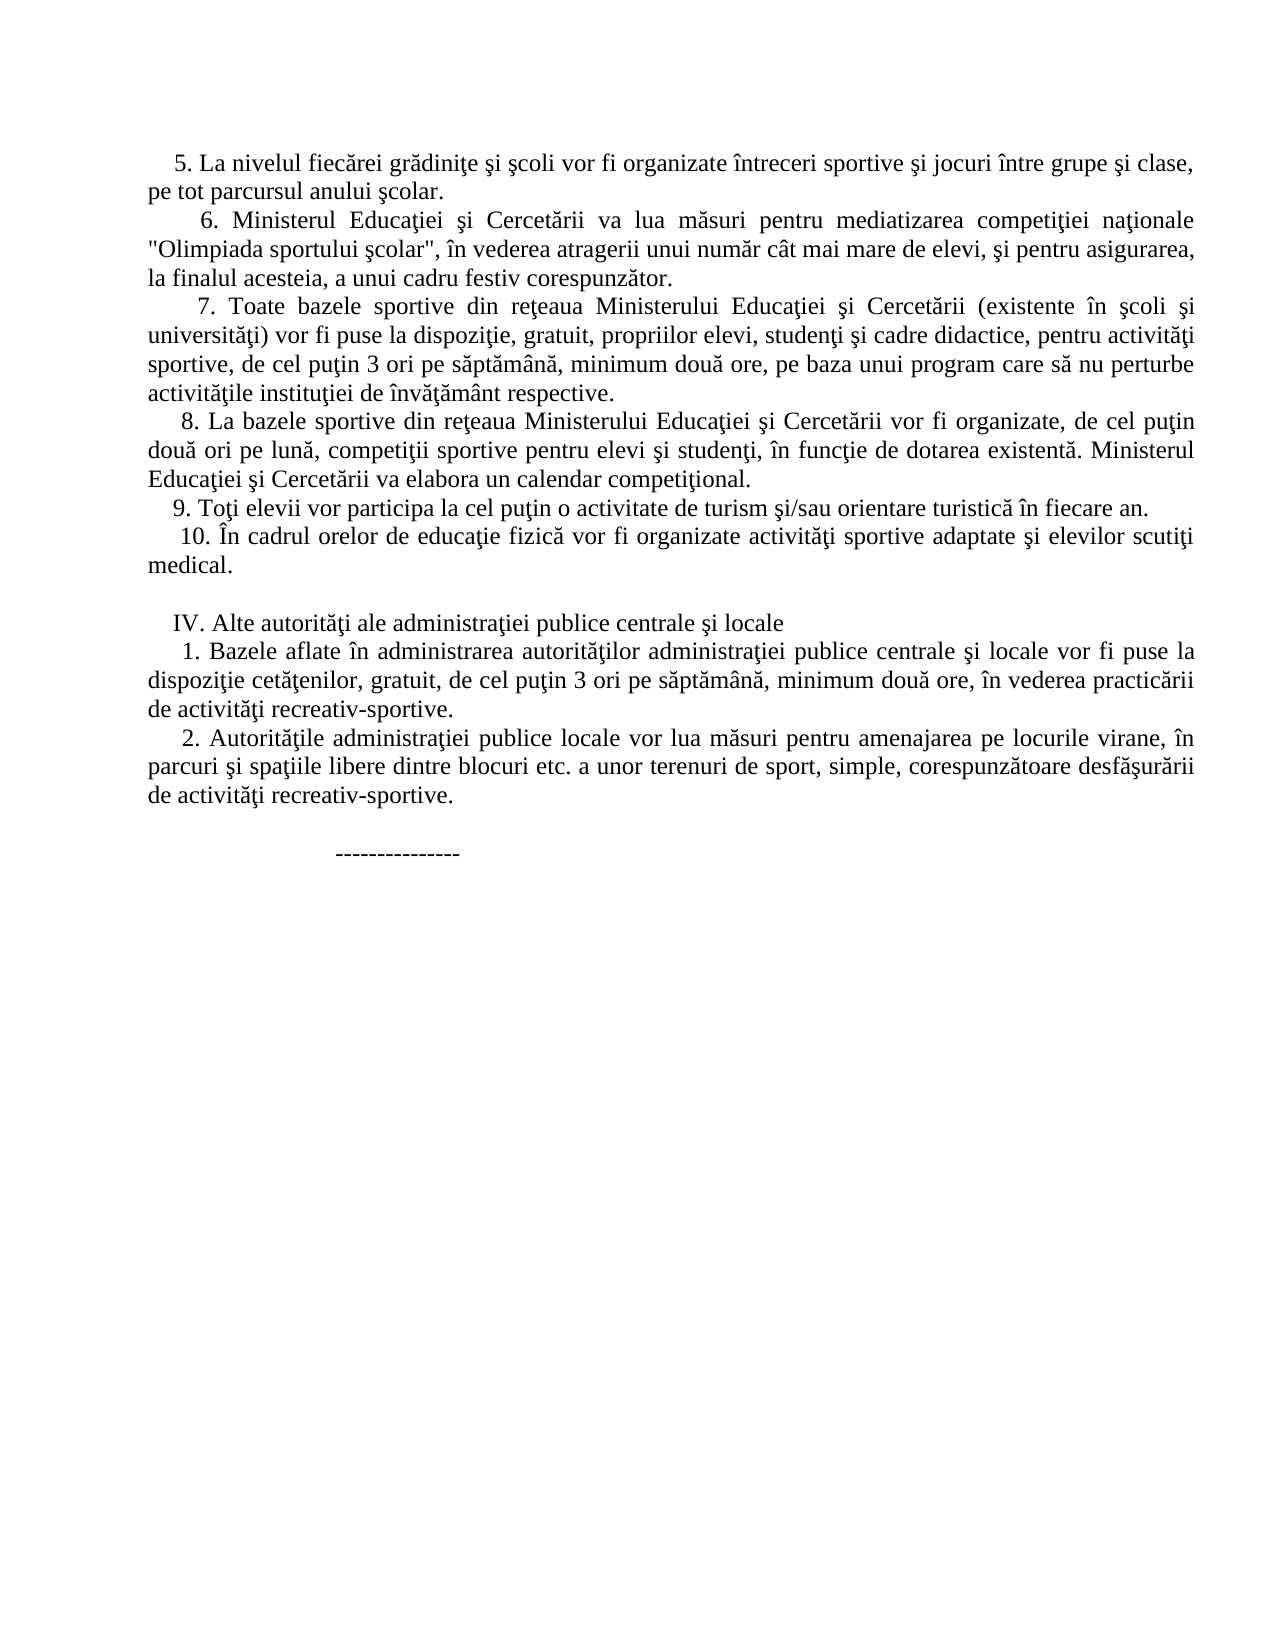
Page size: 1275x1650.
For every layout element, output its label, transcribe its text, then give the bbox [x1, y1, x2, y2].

text 8. La bazele sportive din reţeaua Ministerului Educaţiei şi Cercetării vor fi organizate, de cel puţin două ori pe lună, competiţii sportive pentru elevi şi studenţi, în funcţie de dotarea existentă. Ministerul Educaţiei şi Cercetării va elabora un calendar competiţional. [148, 406, 1196, 493]
text 2. Autorităţile administraţiei publice locale vor lua măsuri pentru amenajarea pe locurile virane, în parcuri şi spaţiile libere dintre blocuri etc. a unor terenuri de sport, simple, corespunzătoare desfăşurării de activităţi recreativ-sportive. [148, 723, 1196, 809]
text 1. Bazele aflate în administrarea autorităţilor administraţiei publice centrale şi locale vor fi puse la dispoziţie cetăţenilor, gratuit, de cel puţin 3 ori pe săptămână, minimum două ore, în vederea practicării de activităţi recreativ-sportive. [148, 636, 1196, 723]
text 6. Ministerul Educaţiei şi Cercetării va lua măsuri pentru mediatizarea competiţiei naţionale "Olimpiada sportului şcolar", în vederea atragerii unui număr cât mai mare de elevi, şi pentru asigurarea, la finalul acesteia, a unui cadru festiv corespunzător. [148, 205, 1196, 291]
text IV. Alte autorităţi ale administraţiei publice centrale şi locale [148, 608, 1196, 636]
text 5. La nivelul fiecărei grădiniţe şi şcoli vor fi organizate întreceri sportive şi jocuri între grupe şi clase, pe tot parcursul anului şcolar. [148, 148, 1196, 205]
text 7. Toate bazele sportive din reţeaua Ministerului Educaţiei şi Cercetării (existente în şcoli şi universităţi) vor fi puse la dispoziţie, gratuit, propriilor elevi, studenţi şi cadre didactice, pentru activităţi sportive, de cel puţin 3 ori pe săptămână, minimum două ore, pe baza unui program care să nu perturbe activităţile instituţiei de învăţământ respective. [148, 291, 1196, 406]
text --------------- [148, 838, 1196, 866]
text 9. Toţi elevii vor participa la cel puţin o activitate de turism şi/sau orientare turistică în fiecare an. [148, 493, 1196, 521]
text 10. În cadrul orelor de educaţie fizică vor fi organizate activităţi sportive adaptate şi elevilor scutiţi medical. [148, 521, 1196, 579]
